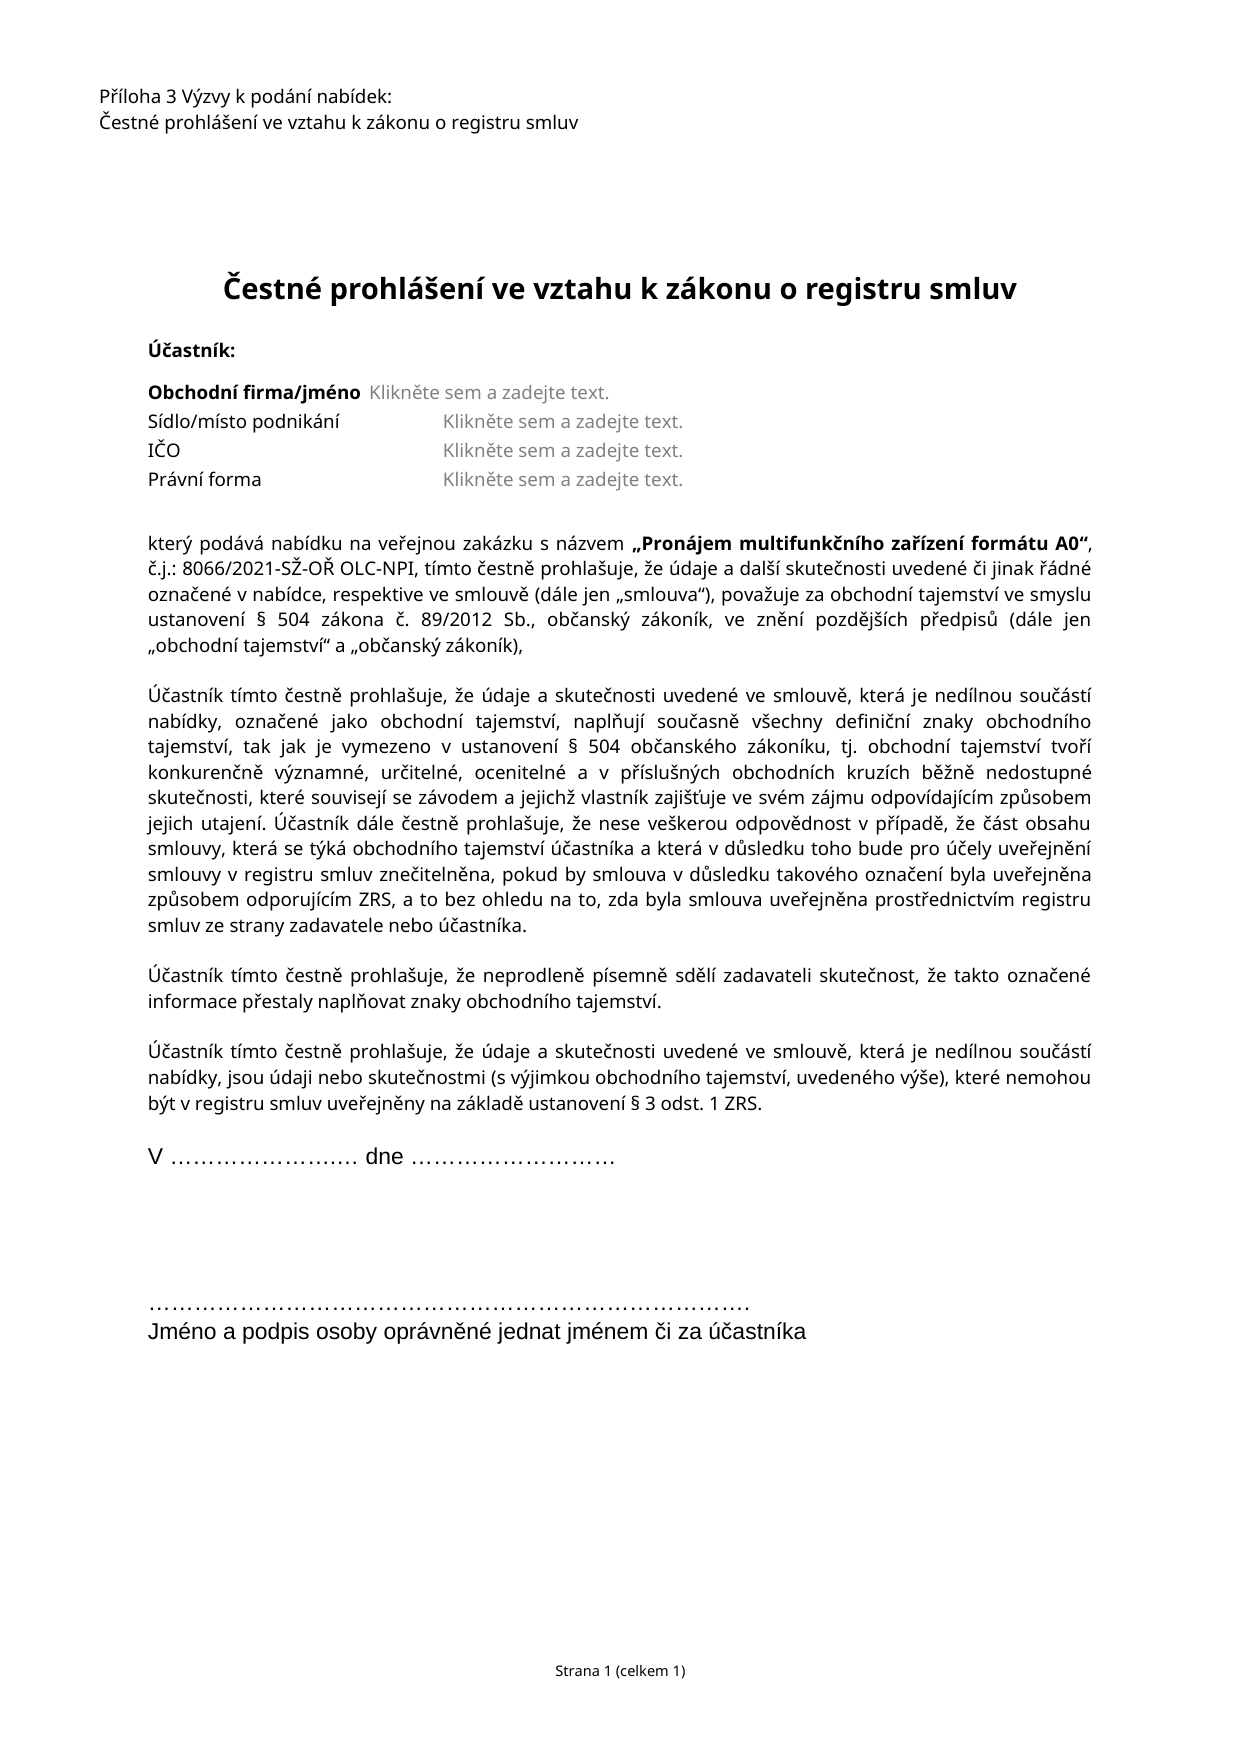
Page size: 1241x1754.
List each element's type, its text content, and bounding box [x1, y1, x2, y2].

text který podává nabídku na veřejnou zakázku s názvem „Pronájem multifunkčního zařízení formátu A0“, č.j.: 8066/2021-SŽ-OŘ OLC-NPI, tímto čestně prohlašuje, že údaje a další skutečnosti uvedené či jinak řádné označené v nabídce, respektive ve smlouvě (dále jen „smlouva“), považuje za obchodní tajemství ve smyslu ustanovení § 504 zákona č. 89/2012 Sb., občanský zákoník, ve znění pozdějších předpisů (dále jen „obchodní tajemství“ a „občanský zákoník), [148, 530, 1093, 658]
text Jméno a podpis osoby oprávněné jednat jménem či za účastníka [148, 1315, 1092, 1344]
text Sídlo/místo podnikání [148, 405, 1093, 434]
text ……………………………………………………………………. [148, 1286, 1092, 1315]
title Čestné prohlášení ve vztahu k zákonu o registru smluv [148, 268, 1093, 308]
text IČO [148, 434, 1093, 463]
text Právní forma [148, 463, 1093, 492]
text Účastník tímto čestně prohlašuje, že údaje a skutečnosti uvedené ve smlouvě, která je nedílnou součástí nabídky, jsou údaji nebo skutečnostmi (s výjimkou obchodního tajemství, uvedeného výše), které nemohou být v registru smluv uveřejněny na základě ustanovení § 3 odst. 1 ZRS. [148, 1039, 1093, 1115]
text Účastník tímto čestně prohlašuje, že údaje a skutečnosti uvedené ve smlouvě, která je nedílnou součástí nabídky, označené jako obchodní tajemství, naplňují současně všechny definiční znaky obchodního tajemství, tak jak je vymezeno v ustanovení § 504 občanského zákoníku, tj. obchodní tajemství tvoří konkurenčně významné, určitelné, ocenitelné a v příslušných obchodních kruzích běžně nedostupné skutečnosti, které souvisejí se závodem a jejichž vlastník zajišťuje ve svém zájmu odpovídajícím způsobem jejich utajení. Účastník dále čestně prohlašuje, že nese veškerou odpovědnost v případě, že část obsahu smlouvy, která se týká obchodního tajemství účastníka a která v důsledku toho bude pro účely uveřejnění smlouvy v registru smluv znečitelněna, pokud by smlouva v důsledku takového označení byla uveřejněna způsobem odporujícím ZRS, a to bez ohledu na to, zda byla smlouva uveřejněna prostřednictvím registru smluv ze strany zadavatele nebo účastníka. [148, 683, 1093, 938]
text V ………………….… dne ……………………… [148, 1140, 1092, 1169]
text Obchodní firma/jméno [148, 376, 1093, 405]
text Účastník: [148, 333, 1093, 364]
text Účastník tímto čestně prohlašuje, že neprodleně písemně sdělí zadavateli skutečnost, že takto označené informace přestaly naplňovat znaky obchodního tajemství. [148, 963, 1093, 1014]
